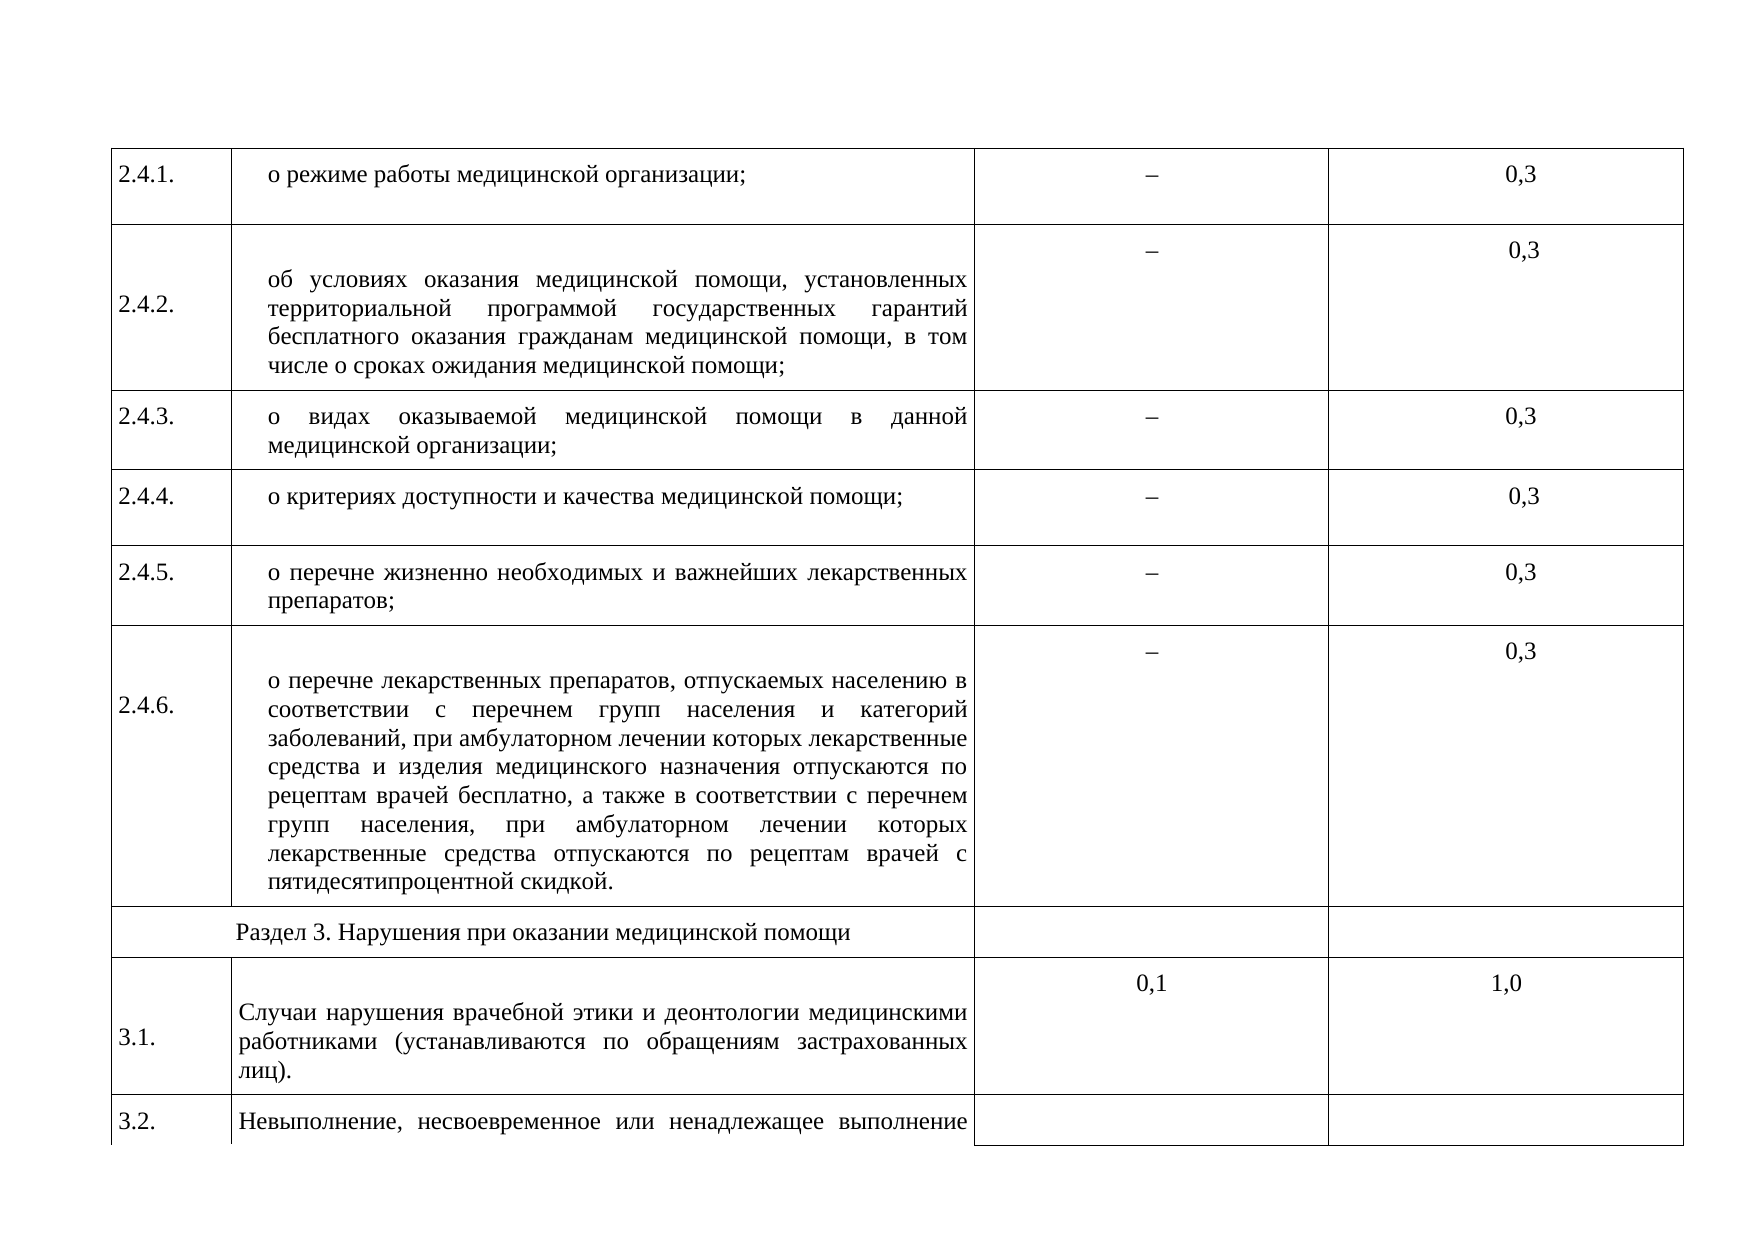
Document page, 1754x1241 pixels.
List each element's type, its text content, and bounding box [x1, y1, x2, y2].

table_cell 2.4.3. [112, 391, 231, 469]
table_cell 0,3 [1329, 546, 1683, 625]
table_cell 3.2. [112, 1095, 232, 1145]
table_cell – [975, 626, 1328, 906]
table_cell 0,3 [1329, 470, 1683, 545]
table_cell [975, 1095, 1328, 1145]
table_cell 1,0 [1329, 958, 1683, 1094]
table_cell [1329, 1095, 1683, 1145]
table_cell 2.4.6. [112, 626, 231, 906]
table_cell 2.4.1. [112, 149, 231, 223]
table_cell 0,3 [1329, 626, 1683, 906]
table_cell 2.4.4. [112, 470, 231, 545]
table_cell о перечне жизненно необходимых и важнейших лекарственных препаратов; [232, 546, 974, 625]
table_cell 0,3 [1329, 391, 1683, 469]
table_cell – [975, 546, 1328, 625]
table_cell Раздел 3. Нарушения при оказании медицинской помощи [112, 907, 974, 957]
table_cell 0,3 [1329, 149, 1683, 223]
table_cell о критериях доступности и качества медицинской помощи; [232, 470, 974, 545]
table_cell 2.4.5. [112, 546, 231, 625]
table_cell [975, 907, 1328, 957]
table_cell о видах оказываемой медицинской помощи в данной медицинской организации; [232, 391, 974, 469]
table_cell [1329, 907, 1683, 957]
table_cell о перечне лекарственных препаратов, отпускаемых населению в соответствии с перечнем групп населения и категорий заболеваний, при амбулаторном лечении которых лекарственные средства и изделия медицинского назначения отпускаются по рецептам врачей бесплатно, а также в соответствии с перечнем групп населения, при амбулаторном лечении которых лекарственные средства отпускаются по рецептам врачей с пятидесятипроцентной скидкой. [232, 626, 974, 906]
table_cell – [975, 470, 1328, 545]
table_cell 0,3 [1329, 225, 1683, 389]
table_cell – [975, 149, 1328, 223]
table_cell 3.1. [112, 958, 231, 1094]
table_cell 0,1 [975, 958, 1328, 1094]
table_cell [232, 1095, 974, 1145]
table_cell Случаи нарушения врачебной этики и деонтологии медицинскими работниками (устанавливаются по обращениям застрахованных лиц). [232, 958, 974, 1094]
table_cell о режиме работы медицинской организации; [232, 149, 974, 223]
table_cell об условиях оказания медицинской помощи, установленных территориальной программой государственных гарантий бесплатного оказания гражданам медицинской помощи, в том числе о сроках ожидания медицинской помощи; [232, 225, 974, 389]
table_cell – [975, 225, 1328, 389]
table_cell – [975, 391, 1328, 469]
table_cell 2.4.2. [112, 225, 231, 389]
